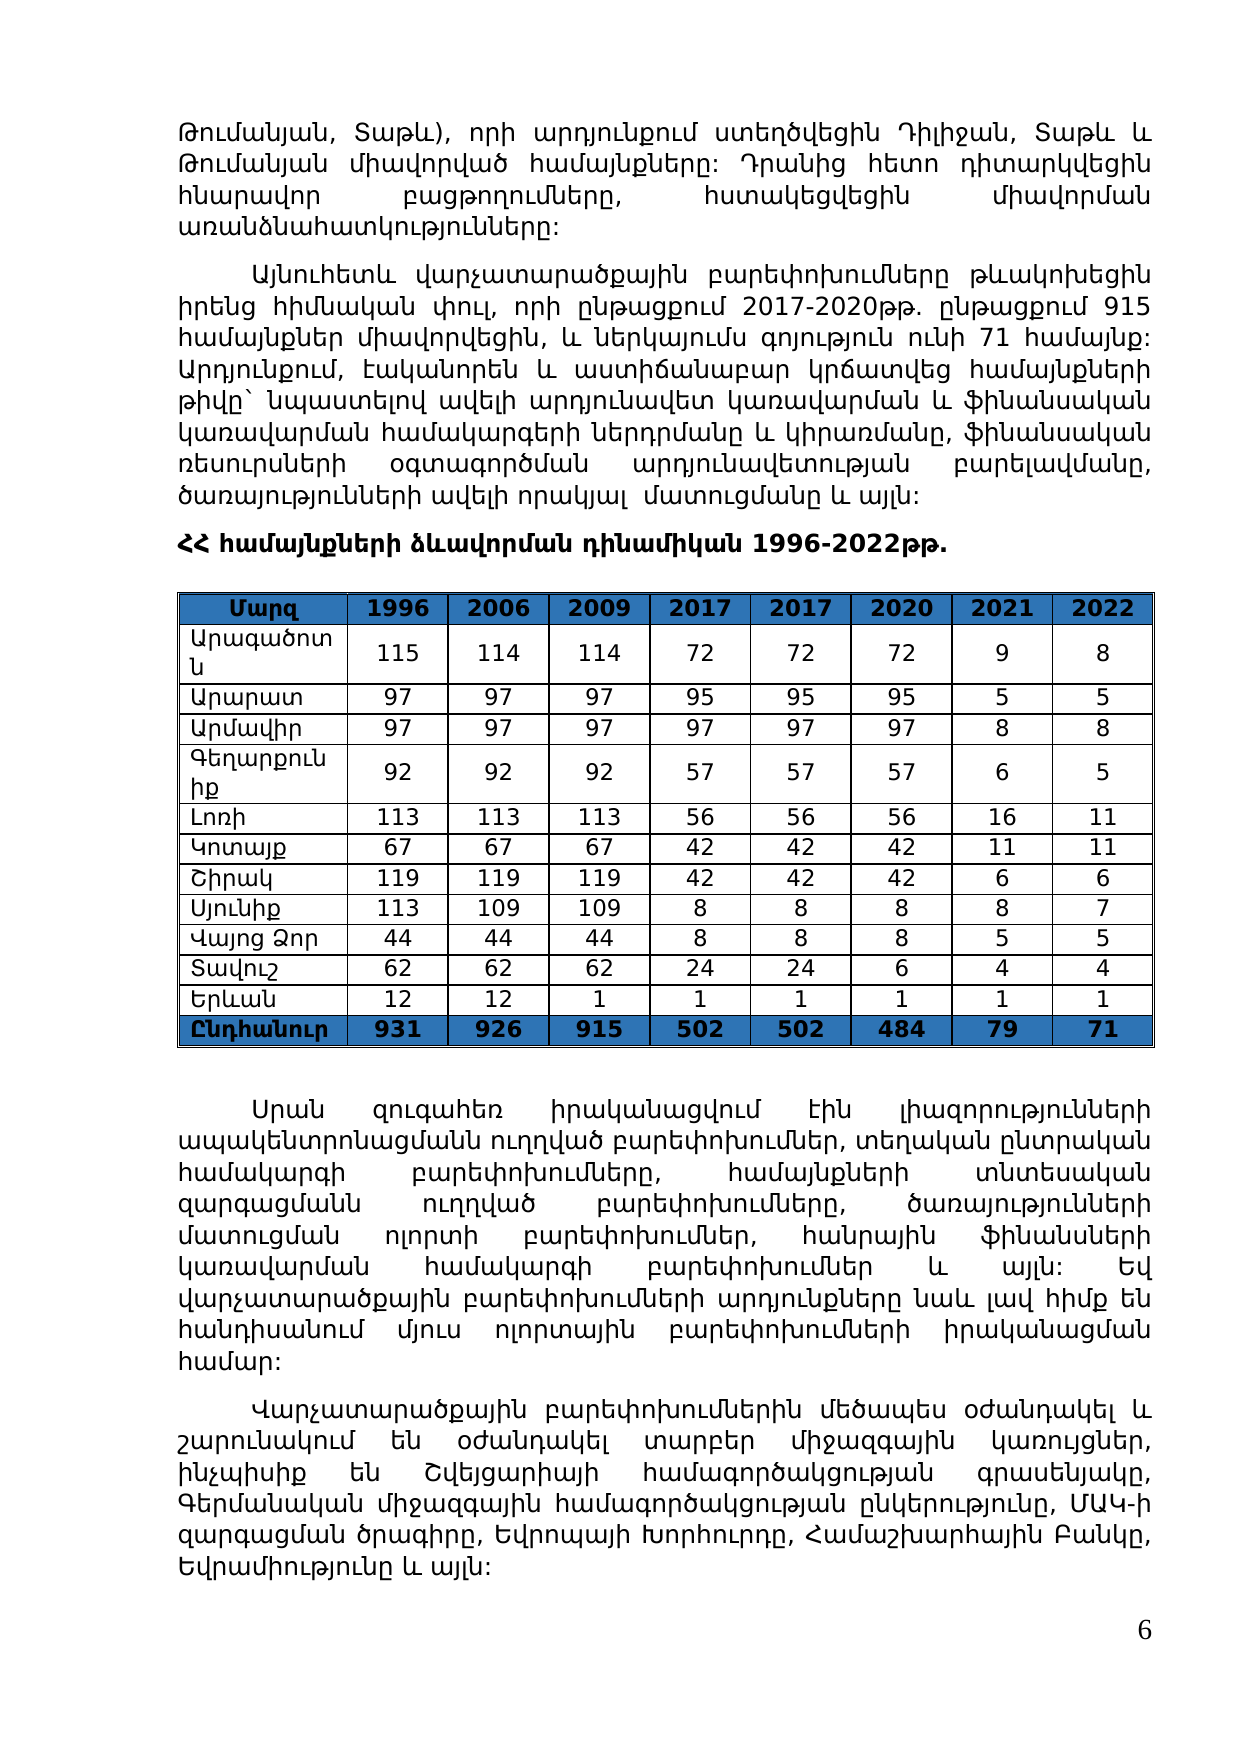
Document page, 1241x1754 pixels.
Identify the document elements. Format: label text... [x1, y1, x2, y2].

table_cell 24 [751, 956, 850, 984]
table_header 2017 [751, 595, 850, 624]
table_cell 95 [852, 685, 951, 713]
table_cell Գեղարքունիք [180, 745, 347, 802]
table_cell 16 [953, 804, 1052, 833]
table_cell 92 [449, 745, 548, 802]
table_cell 1 [651, 986, 750, 1015]
table_cell 8 [953, 715, 1052, 743]
table_header 2020 [852, 595, 951, 624]
table_cell 119 [550, 865, 649, 893]
table_cell 42 [651, 835, 750, 863]
table_cell 1 [852, 986, 951, 1015]
table_cell 119 [449, 865, 548, 893]
table_cell 6 [852, 956, 951, 984]
table_cell Երևան [180, 986, 347, 1015]
table_cell Տավուշ [180, 956, 347, 984]
table_cell 484 [852, 1016, 951, 1045]
table_cell 502 [751, 1016, 850, 1045]
table_cell Լոռի [180, 804, 347, 833]
table_cell 12 [449, 986, 548, 1015]
table_header 2006 [449, 595, 548, 624]
table_cell 114 [449, 625, 548, 683]
text Վարչատարածքային բարեփոխումներին մեծապես օժանդակել և շարունակում են օժանդակել տարբեր միջազգային կառույցներ, ինչպիսիք են Շվեյցարիայի համագործակցության գրասենյակը, Գերմանական միջազգային համագործակցության ընկերությունը, ՄԱԿ-ի զարգացման ծրագիրը, Եվրոպայի Խորհուրդը, Համաշխարհային Բանկը, Եվրամիությունը և այլն: [177, 1395, 1152, 1581]
table_cell 56 [751, 804, 850, 833]
table_cell 92 [550, 745, 649, 802]
table_cell 4 [1053, 956, 1152, 984]
table_cell 72 [751, 625, 850, 683]
table_cell 113 [449, 804, 548, 833]
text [177, 118, 1152, 242]
table_cell 113 [348, 804, 447, 833]
table_cell 8 [953, 895, 1052, 924]
text ՀՀ համայնքների ձևավորման դինամիկան 1996-2022թթ. [177, 529, 1152, 558]
table_cell 11 [1053, 804, 1152, 833]
table_cell 97 [651, 715, 750, 743]
table_cell 67 [348, 835, 447, 863]
table_cell 56 [852, 804, 951, 833]
table_cell 97 [751, 715, 850, 743]
table_cell 1 [751, 986, 850, 1015]
table_cell 113 [348, 895, 447, 924]
table_cell Արմավիր [180, 715, 347, 743]
table_cell 5 [953, 925, 1052, 954]
table_cell 57 [852, 745, 951, 802]
table_cell 42 [852, 835, 951, 863]
table_cell 42 [852, 865, 951, 893]
table_cell 5 [1053, 745, 1152, 802]
table_cell 44 [449, 925, 548, 954]
table_cell 115 [348, 625, 447, 683]
table_cell 114 [550, 625, 649, 683]
table_cell 72 [852, 625, 951, 683]
table_cell 57 [651, 745, 750, 802]
table_header 2017 [651, 595, 750, 624]
table_cell 8 [751, 925, 850, 954]
table_cell 42 [751, 835, 850, 863]
table_cell 109 [550, 895, 649, 924]
table_cell 6 [953, 745, 1052, 802]
table_cell 8 [852, 925, 951, 954]
table_header 2022 [1053, 595, 1152, 624]
table_cell 44 [550, 925, 649, 954]
table_cell 97 [449, 685, 548, 713]
table_cell 8 [651, 895, 750, 924]
table_cell 62 [348, 956, 447, 984]
table_cell 56 [651, 804, 750, 833]
table_cell 62 [449, 956, 548, 984]
table_cell Սյունիք [180, 895, 347, 924]
table_cell 79 [953, 1016, 1052, 1045]
table_cell 97 [348, 715, 447, 743]
table_cell 113 [550, 804, 649, 833]
table_cell 119 [348, 865, 447, 893]
table_cell 6 [953, 865, 1052, 893]
table_cell 5 [953, 685, 1052, 713]
table_cell 97 [348, 685, 447, 713]
text Սրան զուգահեռ իրականացվում էին լիազորությունների ապակենտրոնացմանն ուղղված բարեփոխումներ, տեղական ընտրական համակարգի բարեփոխումները, համայնքների տնտեսական զարգացմանն ուղղված բարեփոխումները, ծառայությունների մատուցման ոլորտի բարեփոխումներ, հանրային ֆինանսների կառավարման համակարգի բարեփոխումներ և այլն: Եվ վարչատարածքային բարեփոխումների արդյունքները նաև լավ հիմք են հանդիսանում մյուս ոլորտային բարեփոխումների իրականացման համար: [177, 1095, 1152, 1376]
table_cell 67 [449, 835, 548, 863]
table_cell 8 [651, 925, 750, 954]
table_cell 4 [953, 956, 1052, 984]
table_cell 92 [348, 745, 447, 802]
table_cell 44 [348, 925, 447, 954]
table_cell 57 [751, 745, 850, 802]
table_cell 931 [348, 1016, 447, 1045]
table_cell 95 [751, 685, 850, 713]
table_cell Արագածոտն [180, 625, 347, 683]
table_cell 8 [751, 895, 850, 924]
table_cell 7 [1053, 895, 1152, 924]
table_cell 97 [550, 685, 649, 713]
table_cell 1 [953, 986, 1052, 1015]
table_cell 8 [1053, 625, 1152, 683]
table_cell 6 [1053, 865, 1152, 893]
table_cell 1 [1053, 986, 1152, 1015]
text Այնուհետև վարչատարածքային բարեփոխումները թևակոխեցին իրենց հիմնական փուլ, որի ընթացքում 2017-2020թթ. ընթացքում 915 համայնքներ միավորվեցին, և ներկայումս գոյություն ունի 71 համայնք: Արդյունքում, էականորեն և աստիճանաբար կրճատվեց համայնքների թիվը` նպաստելով ավելի արդյունավետ կառավարման և ֆինանսական կառավարման համակարգերի ներդրմանը և կիրառմանը, ֆինանսական ռեսուրսների օգտագործման արդյունավետության բարելավմանը, ծառայությունների ավելի որակյալ մատուցմանը և այլն: [177, 261, 1152, 510]
table_header 2009 [550, 595, 649, 624]
table_cell 95 [651, 685, 750, 713]
table_header 2021 [953, 595, 1052, 624]
table_cell 8 [1053, 715, 1152, 743]
table_cell 8 [852, 895, 951, 924]
table_cell Կոտայք [180, 835, 347, 863]
table_cell 502 [651, 1016, 750, 1045]
table_header Մարզ [180, 595, 347, 624]
table_cell 109 [449, 895, 548, 924]
table_cell 12 [348, 986, 447, 1015]
table_cell 915 [550, 1016, 649, 1045]
table_cell 97 [449, 715, 548, 743]
table_cell 42 [651, 865, 750, 893]
table_cell 5 [1053, 925, 1152, 954]
table_cell 9 [953, 625, 1052, 683]
table_cell 71 [1053, 1016, 1152, 1045]
table_cell Շիրակ [180, 865, 347, 893]
table_cell 42 [751, 865, 850, 893]
table_cell 1 [550, 986, 649, 1015]
table_cell Արարատ [180, 685, 347, 713]
table_cell Վայոց Ձոր [180, 925, 347, 954]
table_cell 97 [852, 715, 951, 743]
table_cell 24 [651, 956, 750, 984]
table_cell 926 [449, 1016, 548, 1045]
table_cell 62 [550, 956, 649, 984]
table_cell Ընդհանուր [180, 1016, 347, 1045]
table_header 1996 [348, 595, 447, 624]
table_cell 11 [1053, 835, 1152, 863]
table_cell 67 [550, 835, 649, 863]
table_cell 72 [651, 625, 750, 683]
table_cell 97 [550, 715, 649, 743]
table_cell 5 [1053, 685, 1152, 713]
table_cell 11 [953, 835, 1052, 863]
